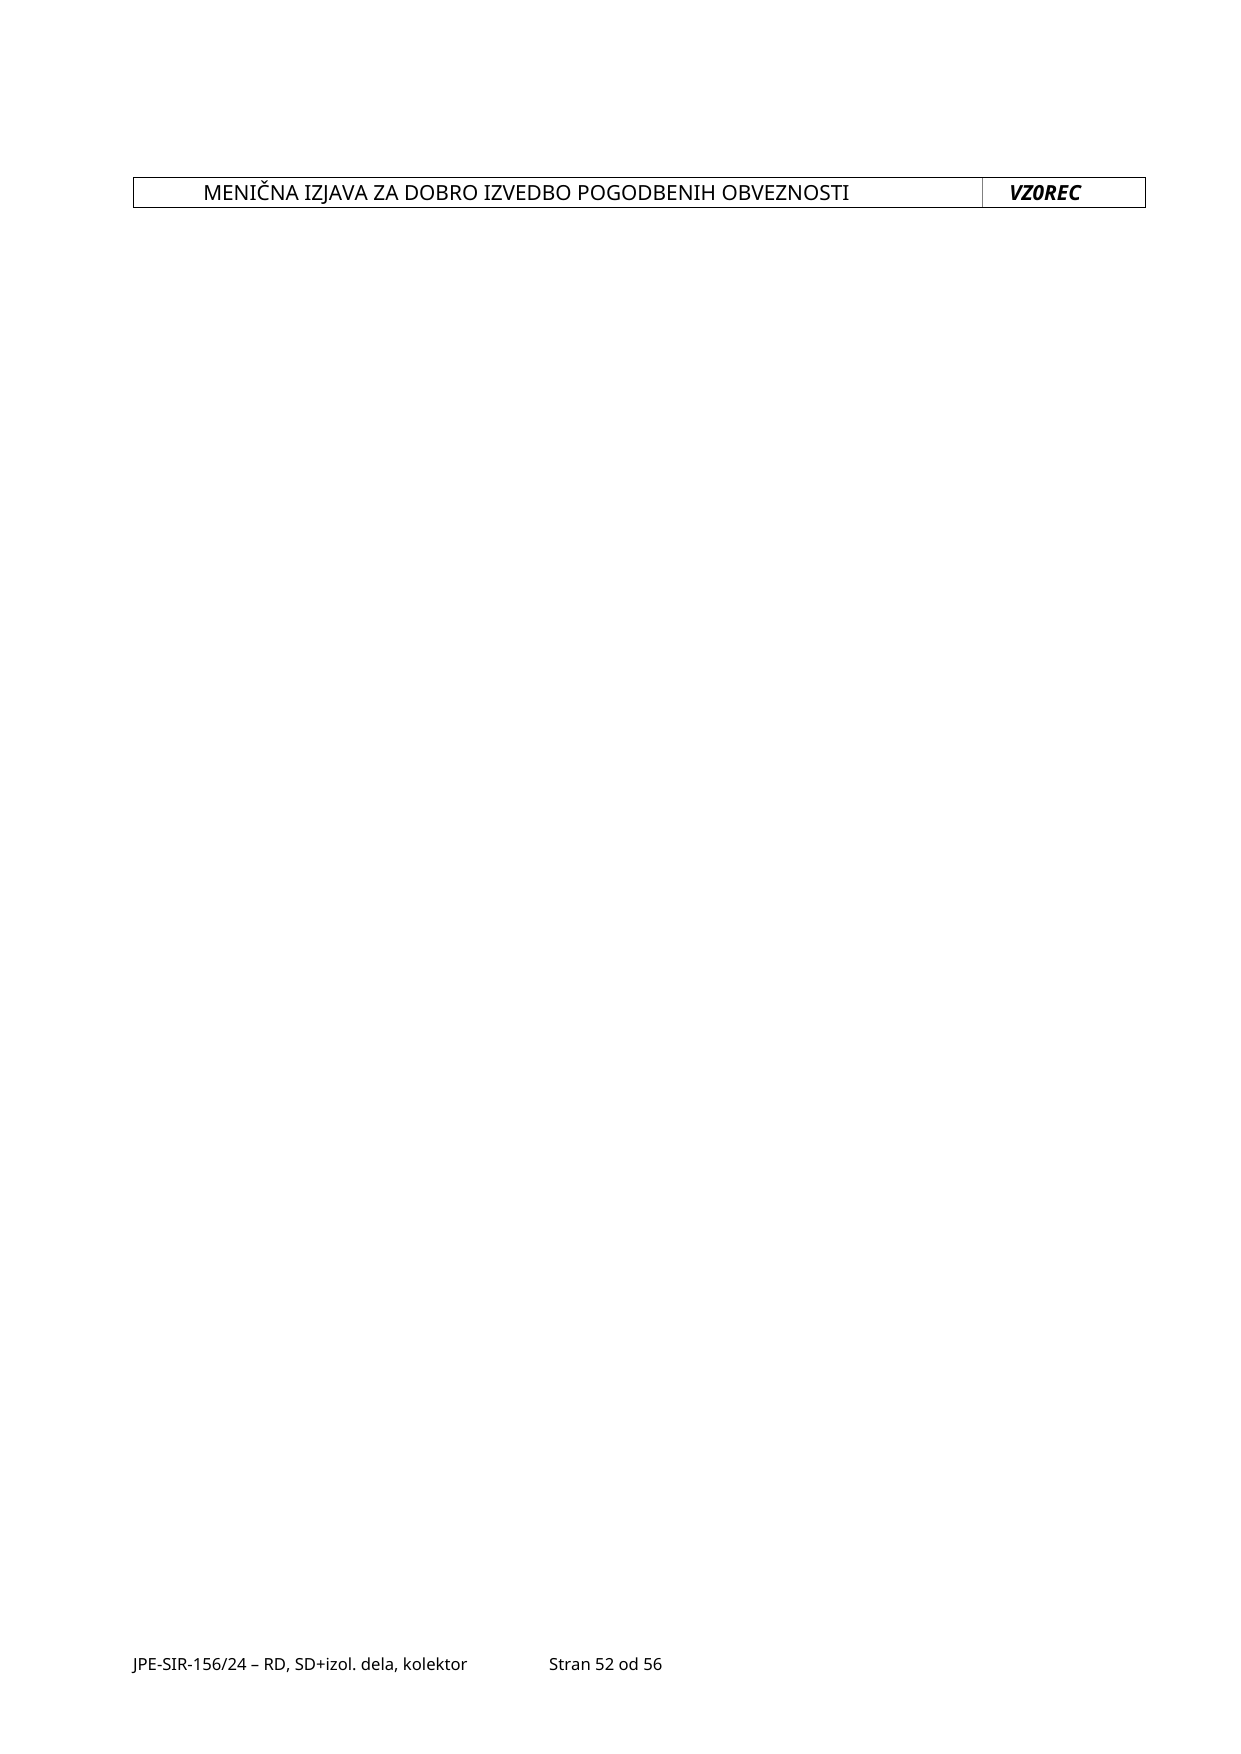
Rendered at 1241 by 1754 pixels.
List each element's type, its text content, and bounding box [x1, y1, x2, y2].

table_header MENIČNA IZJAVA ZA DOBRO IZVEDBO POGODBENIH OBVEZNOSTI [196, 178, 982, 207]
table_header [134, 178, 196, 207]
table_header [1088, 178, 1145, 207]
table_header VZ0REC [983, 178, 1088, 207]
